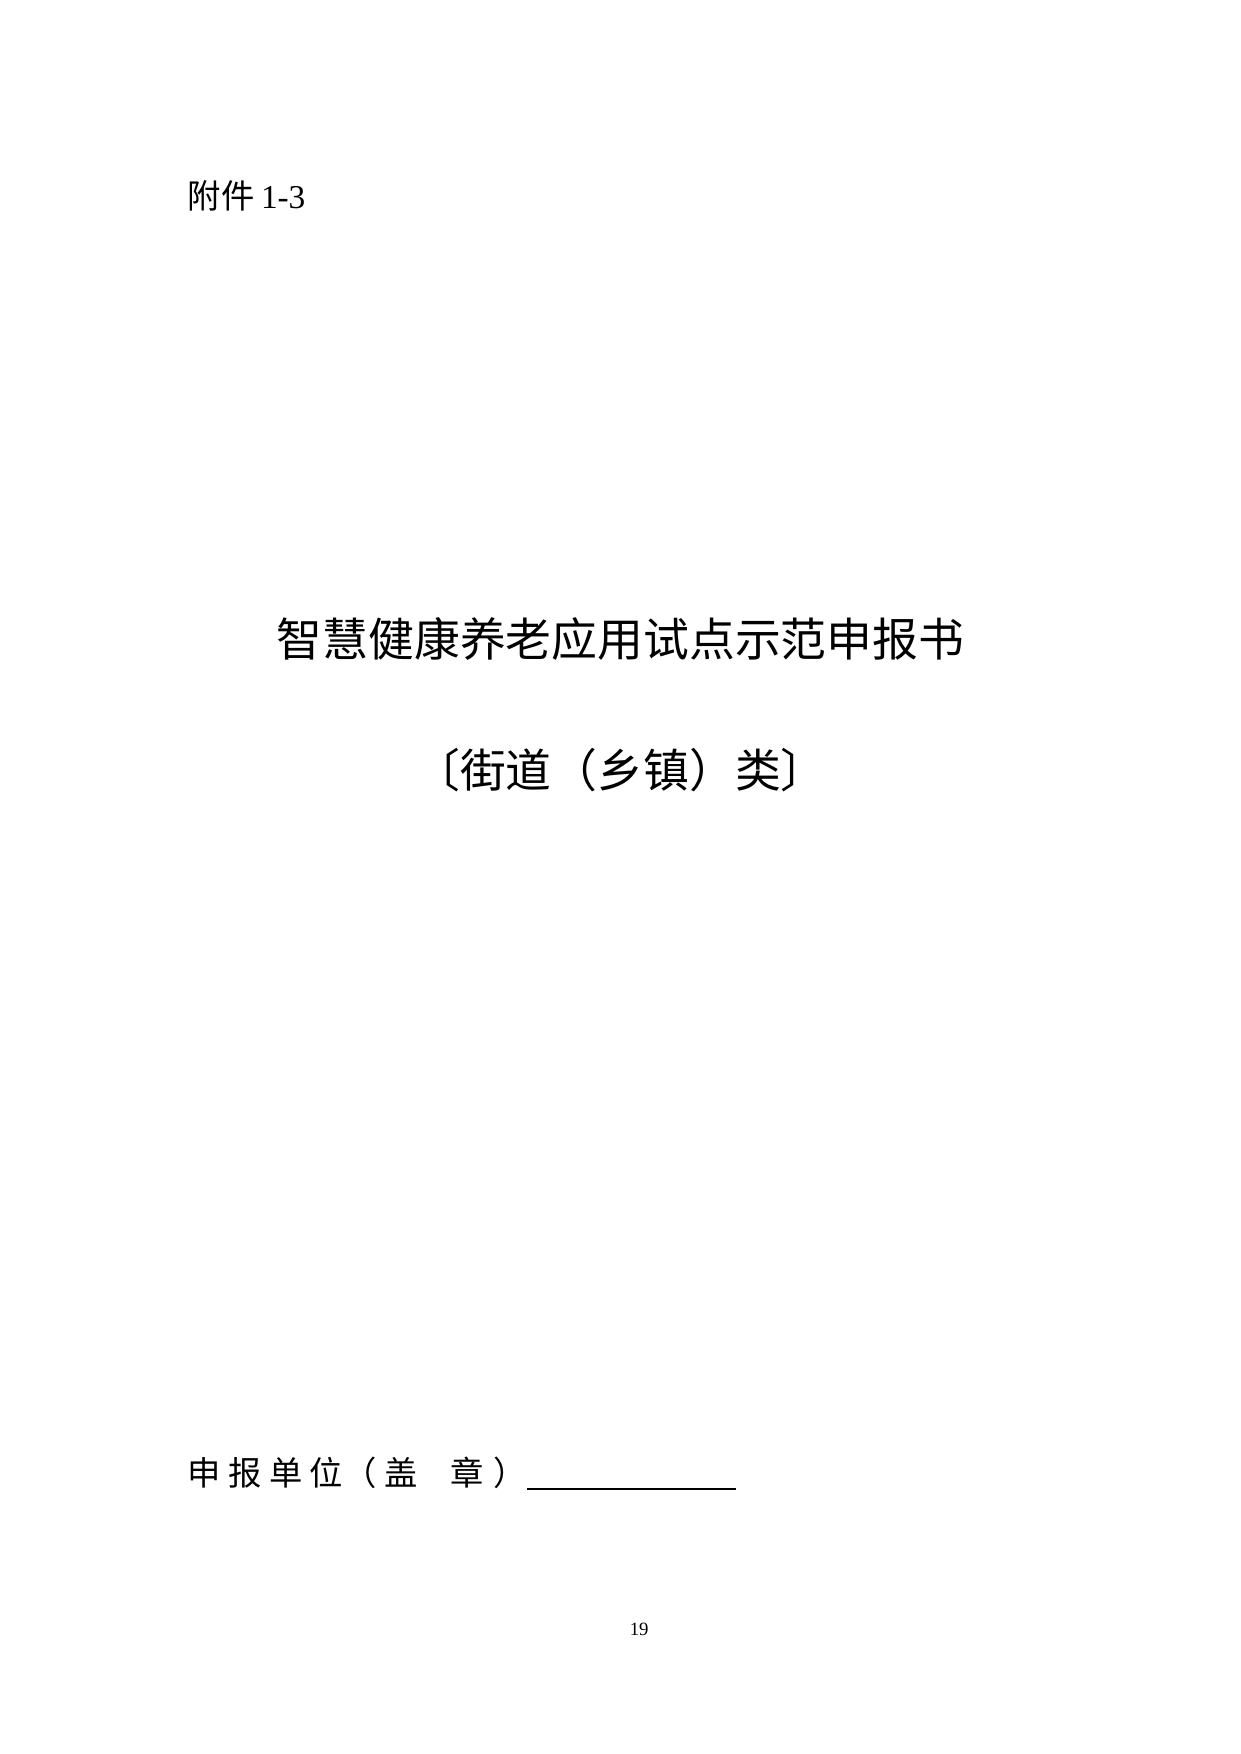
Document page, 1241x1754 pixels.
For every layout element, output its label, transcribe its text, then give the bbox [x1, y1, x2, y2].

text 〔街道（乡镇）类〕 [187, 718, 1053, 816]
subtitle 附件1-3 [187, 162, 1053, 227]
text 智慧健康养老应用试点示范申报书 [187, 588, 1053, 685]
text 申 报 单 位（ 盖 章 ） [187, 1438, 1053, 1503]
